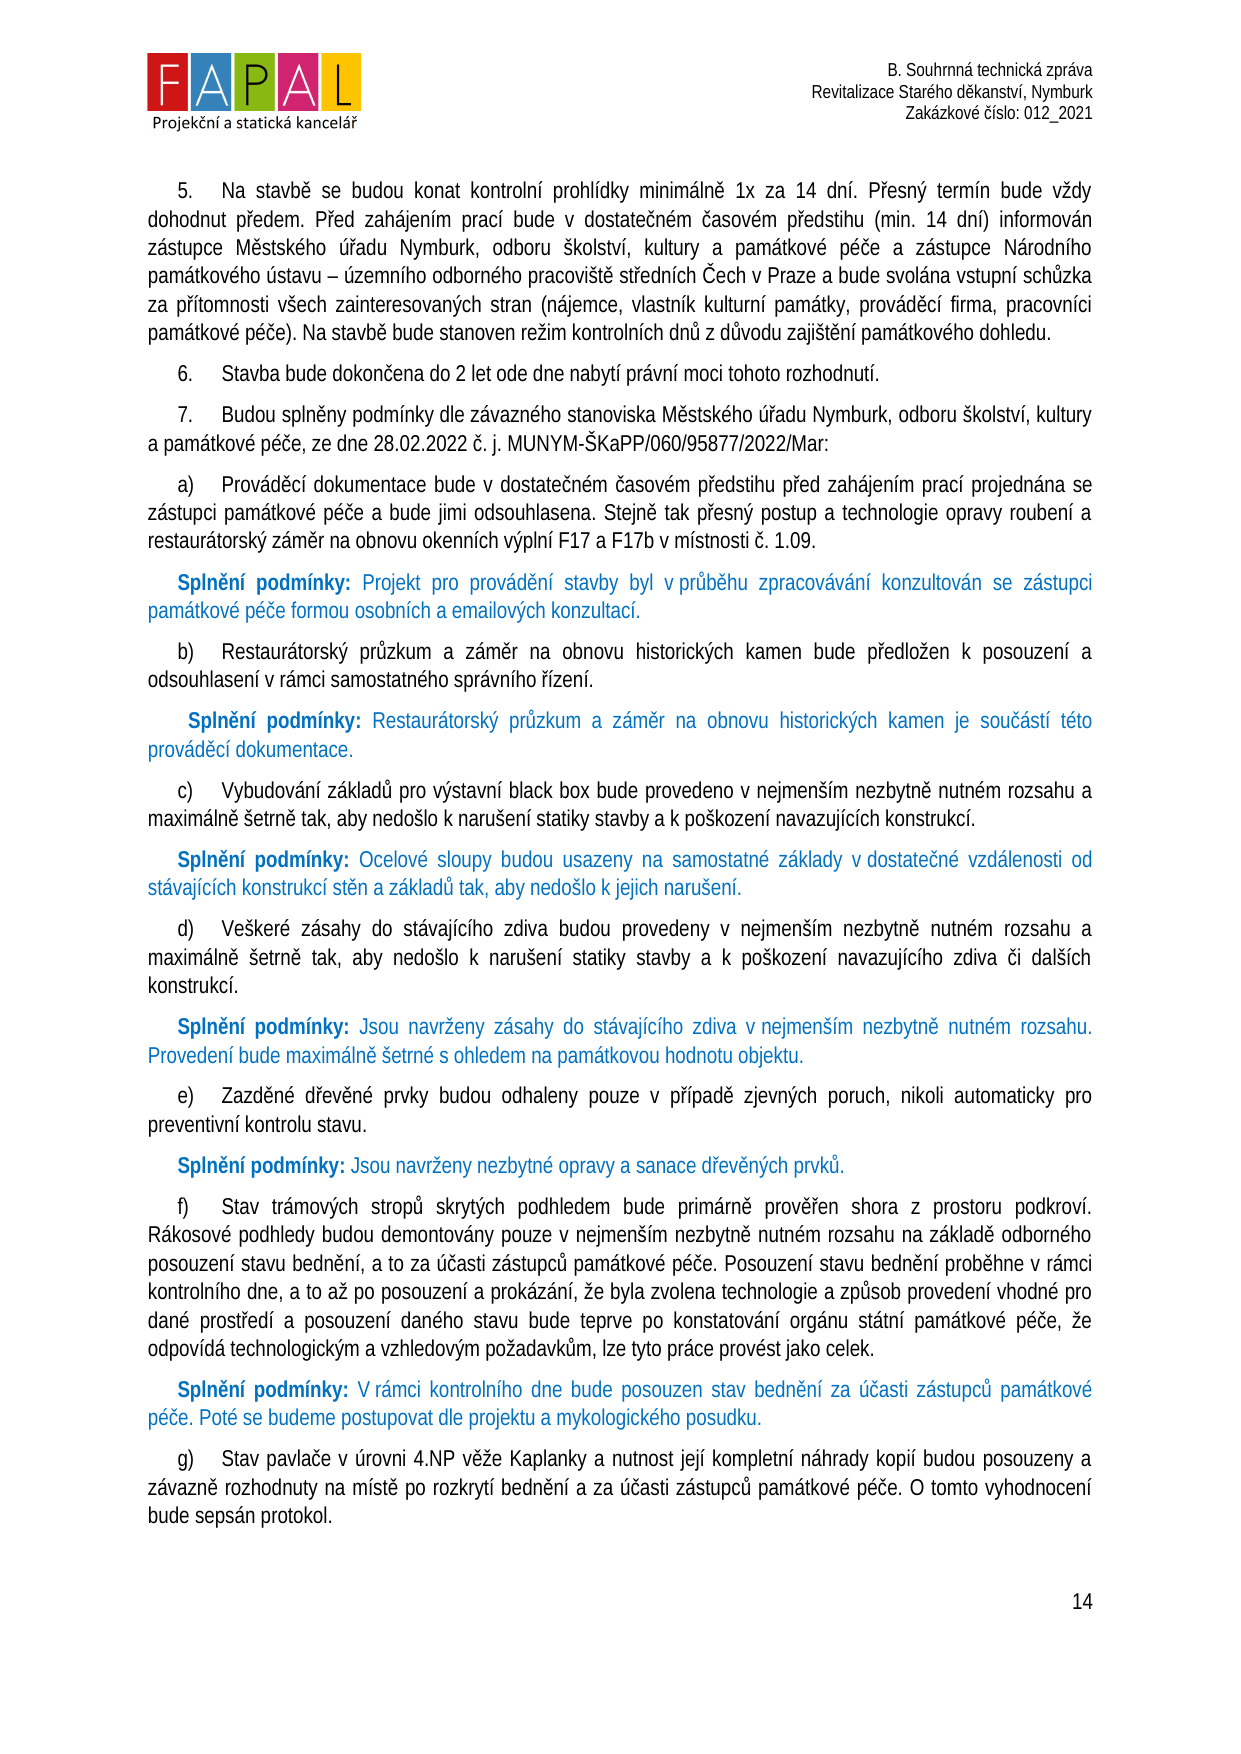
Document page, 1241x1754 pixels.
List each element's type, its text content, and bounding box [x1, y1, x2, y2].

text d) Veškeré zásahy do stávajícího zdiva budou provedeny v nejmenším nezbytně nutném rozsahu a maximálně šetrně tak, aby nedošlo k narušení statiky stavby a k poškození navazujícího zdiva či dalších konstrukcí. [148, 915, 1093, 998]
text f) Stav trámových stropů skrytých podhledem bude primárně prověřen shora z prostoru podkroví. Rákosové podhledy budou demontovány pouze v nejmenším nezbytně nutném rozsahu na základě odborného posouzení stavu bednění, a to za účasti zástupců památkové péče. Posouzení stavu bednění proběhne v rámci kontrolního dne, a to až po posouzení a prokázání, že byla zvolena technologie a způsob provedení vhodné pro dané prostředí a posouzení daného stavu bude teprve po konstatování orgánu státní památkové péče, že odpovídá technologickým a vzhledovým požadavkům, lze tyto práce provést jako celek. [148, 1193, 1093, 1361]
text 7. Budou splněny podmínky dle závazného stanoviska Městského úřadu Nymburk, odboru školství, kultury a památkové péče, ze dne 28.02.2022 č. j. MUNYM-ŠKaPP/060/95877/2022/Mar: [148, 401, 1093, 456]
text Splnění podmínky: Jsou navrženy zásahy do stávajícího zdiva v nejmenším nezbytně nutném rozsahu. Provedení bude maximálně šetrné s ohledem na památkovou hodnotu objektu. [148, 1013, 1093, 1068]
text b) Restaurátorský průzkum a záměr na obnovu historických kamen bude předložen k posouzení a odsouhlasení v rámci samostatného správního řízení. [148, 638, 1093, 693]
text 5. Na stavbě se budou konat kontrolní prohlídky minimálně 1x za 14 dní. Přesný termín bude vždy dohodnut předem. Před zahájením prací bude v dostatečném časovém předstihu (min. 14 dní) informován zástupce Městského úřadu Nymburk, odboru školství, kultury a památkové péče a zástupce Národního památkového ústavu – územního odborného pracoviště středních Čech v Praze a bude svolána vstupní schůzka za přítomnosti všech zainteresovaných stran (nájemce, vlastník kulturní památky, prováděcí firma, pracovníci památkové péče). Na stavbě bude stanoven režim kontrolních dnů z důvodu zajištění památkového dohledu. [148, 177, 1093, 346]
text c) Vybudování základů pro výstavní black box bude provedeno v nejmenším nezbytně nutném rozsahu a maximálně šetrně tak, aby nedošlo k narušení statiky stavby a k poškození navazujících konstrukcí. [148, 777, 1093, 831]
text Splnění podmínky: Projekt pro provádění stavby byl v průběhu zpracovávání konzultován se zástupci památkové péče formou osobních a emailových konzultací. [148, 568, 1093, 623]
text Splnění podmínky: Restaurátorský průzkum a záměr na obnovu historických kamen je součástí této prováděcí dokumentace. [148, 707, 1093, 762]
text 6. Stavba bude dokončena do 2 let ode dne nabytí právní moci tohoto rozhodnutí. [148, 360, 1093, 387]
text e) Zazděné dřevěné prvky budou odhaleny pouze v případě zjevných poruch, nikoli automaticky pro preventivní kontrolu stavu. [148, 1082, 1093, 1137]
text Splnění podmínky: Jsou navrženy nezbytné opravy a sanace dřevěných prvků. [148, 1152, 1093, 1178]
picture [147, 53, 362, 135]
text a) Prováděcí dokumentace bude v dostatečném časovém předstihu před zahájením prací projednána se zástupci památkové péče a bude jimi odsouhlasena. Stejně tak přesný postup a technologie opravy roubení a restaurátorský záměr na obnovu okenních výplní F17 a F17b v místnosti č. 1.09. [148, 471, 1093, 554]
text Splnění podmínky: V rámci kontrolního dne bude posouzen stav bednění za účasti zástupců památkové péče. Poté se budeme postupovat dle projektu a mykologického posudku. [148, 1376, 1093, 1431]
text g) Stav pavlače v úrovni 4.NP věže Kaplanky a nutnost její kompletní náhrady kopií budou posouzeny a závazně rozhodnuty na místě po rozkrytí bednění a za účasti zástupců památkové péče. O tomto vyhodnocení bude sepsán protokol. [148, 1445, 1093, 1528]
text Splnění podmínky: Ocelové sloupy budou usazeny na samostatné základy v dostatečné vzdálenosti od stávajících konstrukcí stěn a základů tak, aby nedošlo k jejich narušení. [148, 846, 1093, 901]
